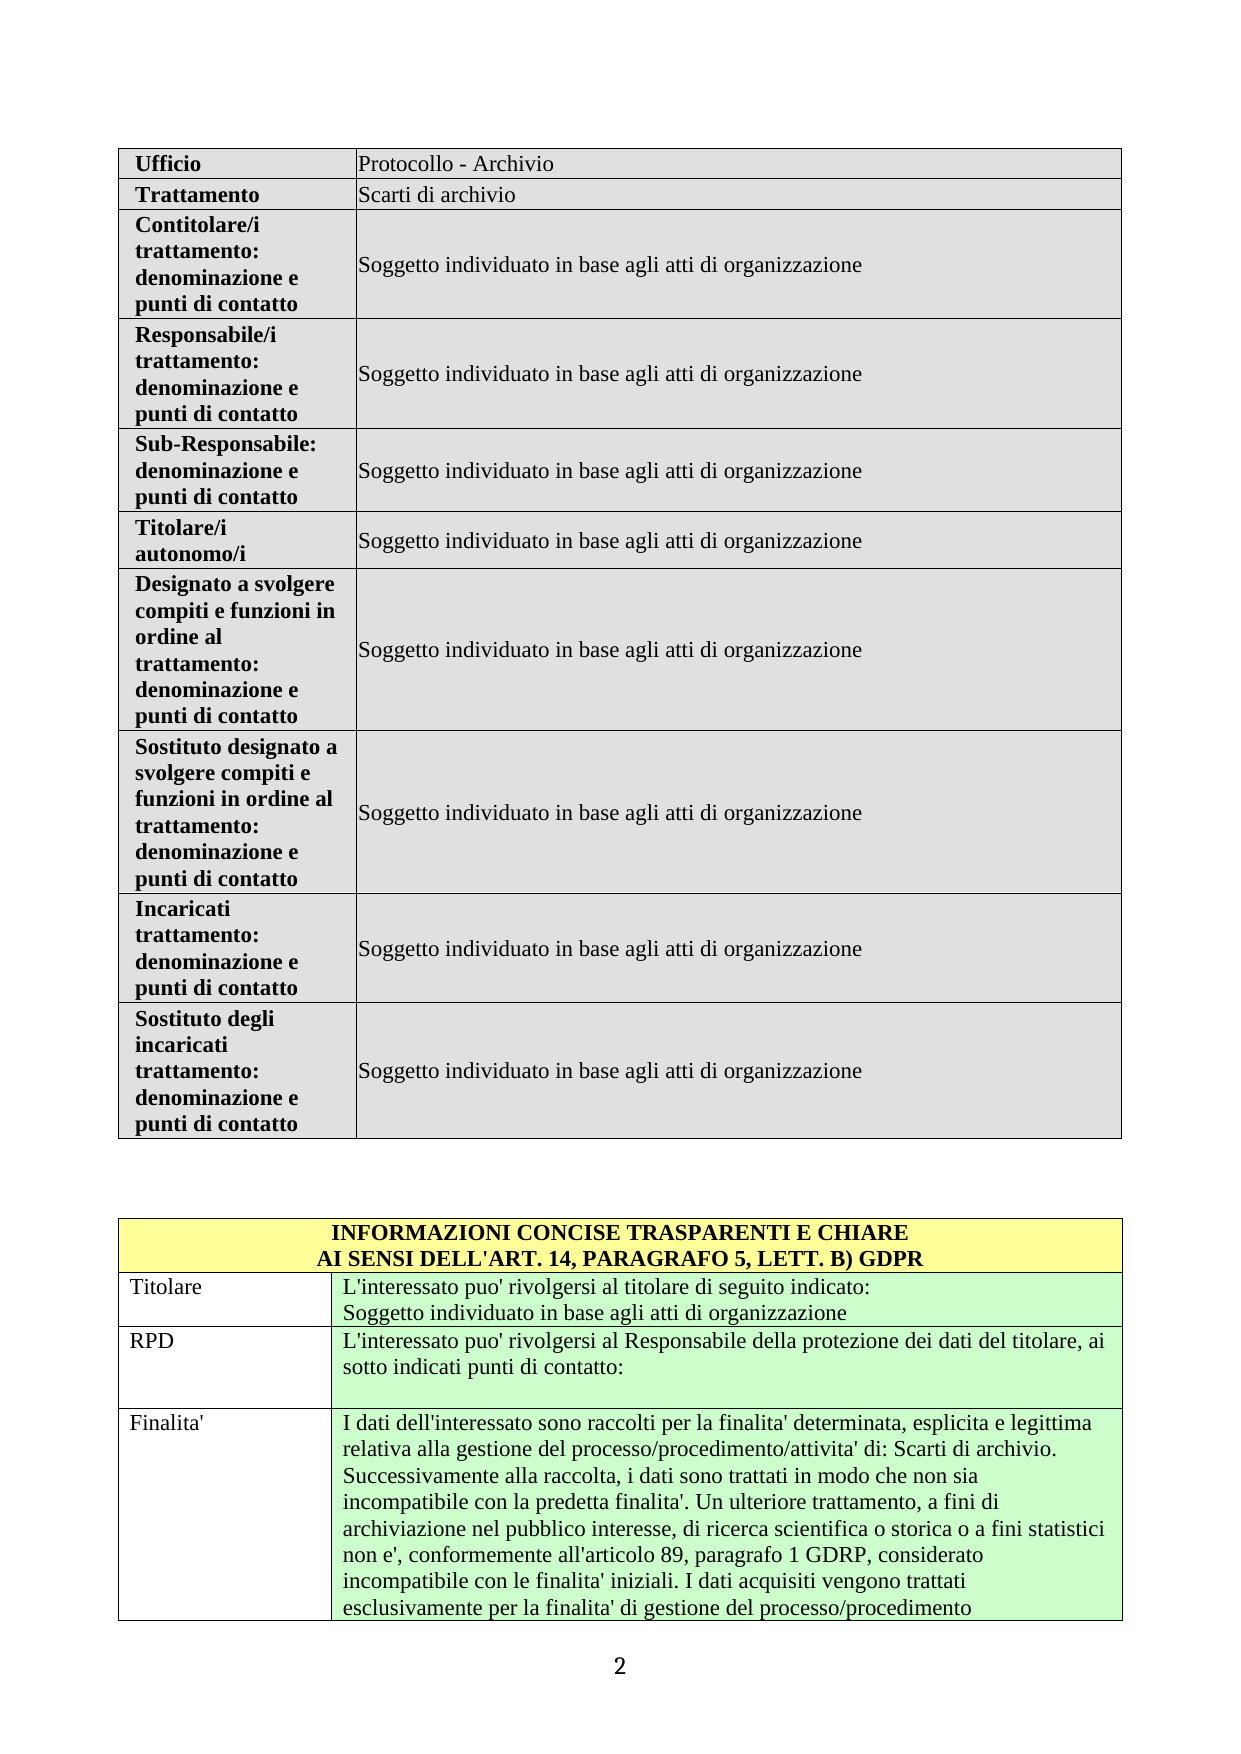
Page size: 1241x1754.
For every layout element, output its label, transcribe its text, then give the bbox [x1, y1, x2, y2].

table_cell Soggetto individuato in base agli atti di organizzazione [357, 731, 1121, 892]
table_cell Trattamento [119, 179, 356, 209]
table_cell Titolare/i autonomo/i [119, 512, 356, 568]
table_cell Soggetto individuato in base agli atti di organizzazione [357, 429, 1121, 511]
table_header INFORMAZIONI CONCISE TRASPARENTI E CHIARE AI SENSI DELL'ART. 14, PARAGRAFO 5, LETT. B) GDPR [119, 1219, 1122, 1272]
table_cell Soggetto individuato in base agli atti di organizzazione [357, 512, 1121, 568]
table_cell Soggetto individuato in base agli atti di organizzazione [357, 569, 1121, 730]
table_cell RPD [119, 1327, 331, 1408]
table_cell Protocollo - Archivio [357, 149, 1121, 178]
table_cell Soggetto individuato in base agli atti di organizzazione [357, 319, 1121, 428]
table_cell Soggetto individuato in base agli atti di organizzazione [357, 1003, 1121, 1138]
table_cell Titolare [119, 1273, 331, 1326]
table_cell Designato a svolgere compiti e funzioni in ordine al trattamento: denominazione e punti di contatto [119, 569, 356, 730]
table_cell Sostituto designato a svolgere compiti e funzioni in ordine al trattamento: denominazione e punti di contatto [119, 731, 356, 892]
table_cell L'interessato puo' rivolgersi al titolare di seguito indicato: Soggetto individuato in base agli atti di organizzazione [332, 1273, 1122, 1326]
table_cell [332, 1409, 1122, 1620]
table_cell Incaricati trattamento: denominazione e punti di contatto [119, 894, 356, 1002]
table_cell L'interessato puo' rivolgersi al Responsabile della protezione dei dati del titolare, ai sotto indicati punti di contatto: [332, 1327, 1122, 1408]
table_cell Scarti di archivio [357, 179, 1121, 209]
table_cell Soggetto individuato in base agli atti di organizzazione [357, 894, 1121, 1002]
table_cell Sub-Responsabile: denominazione e punti di contatto [119, 429, 356, 511]
table_cell Contitolare/i trattamento: denominazione e punti di contatto [119, 210, 356, 318]
table_cell Soggetto individuato in base agli atti di organizzazione [357, 210, 1121, 318]
table_cell Ufficio [119, 149, 356, 178]
table_cell Responsabile/i trattamento: denominazione e punti di contatto [119, 319, 356, 428]
table_cell Sostituto degli incaricati trattamento: denominazione e punti di contatto [119, 1003, 356, 1138]
table_cell Finalita' [119, 1409, 331, 1620]
